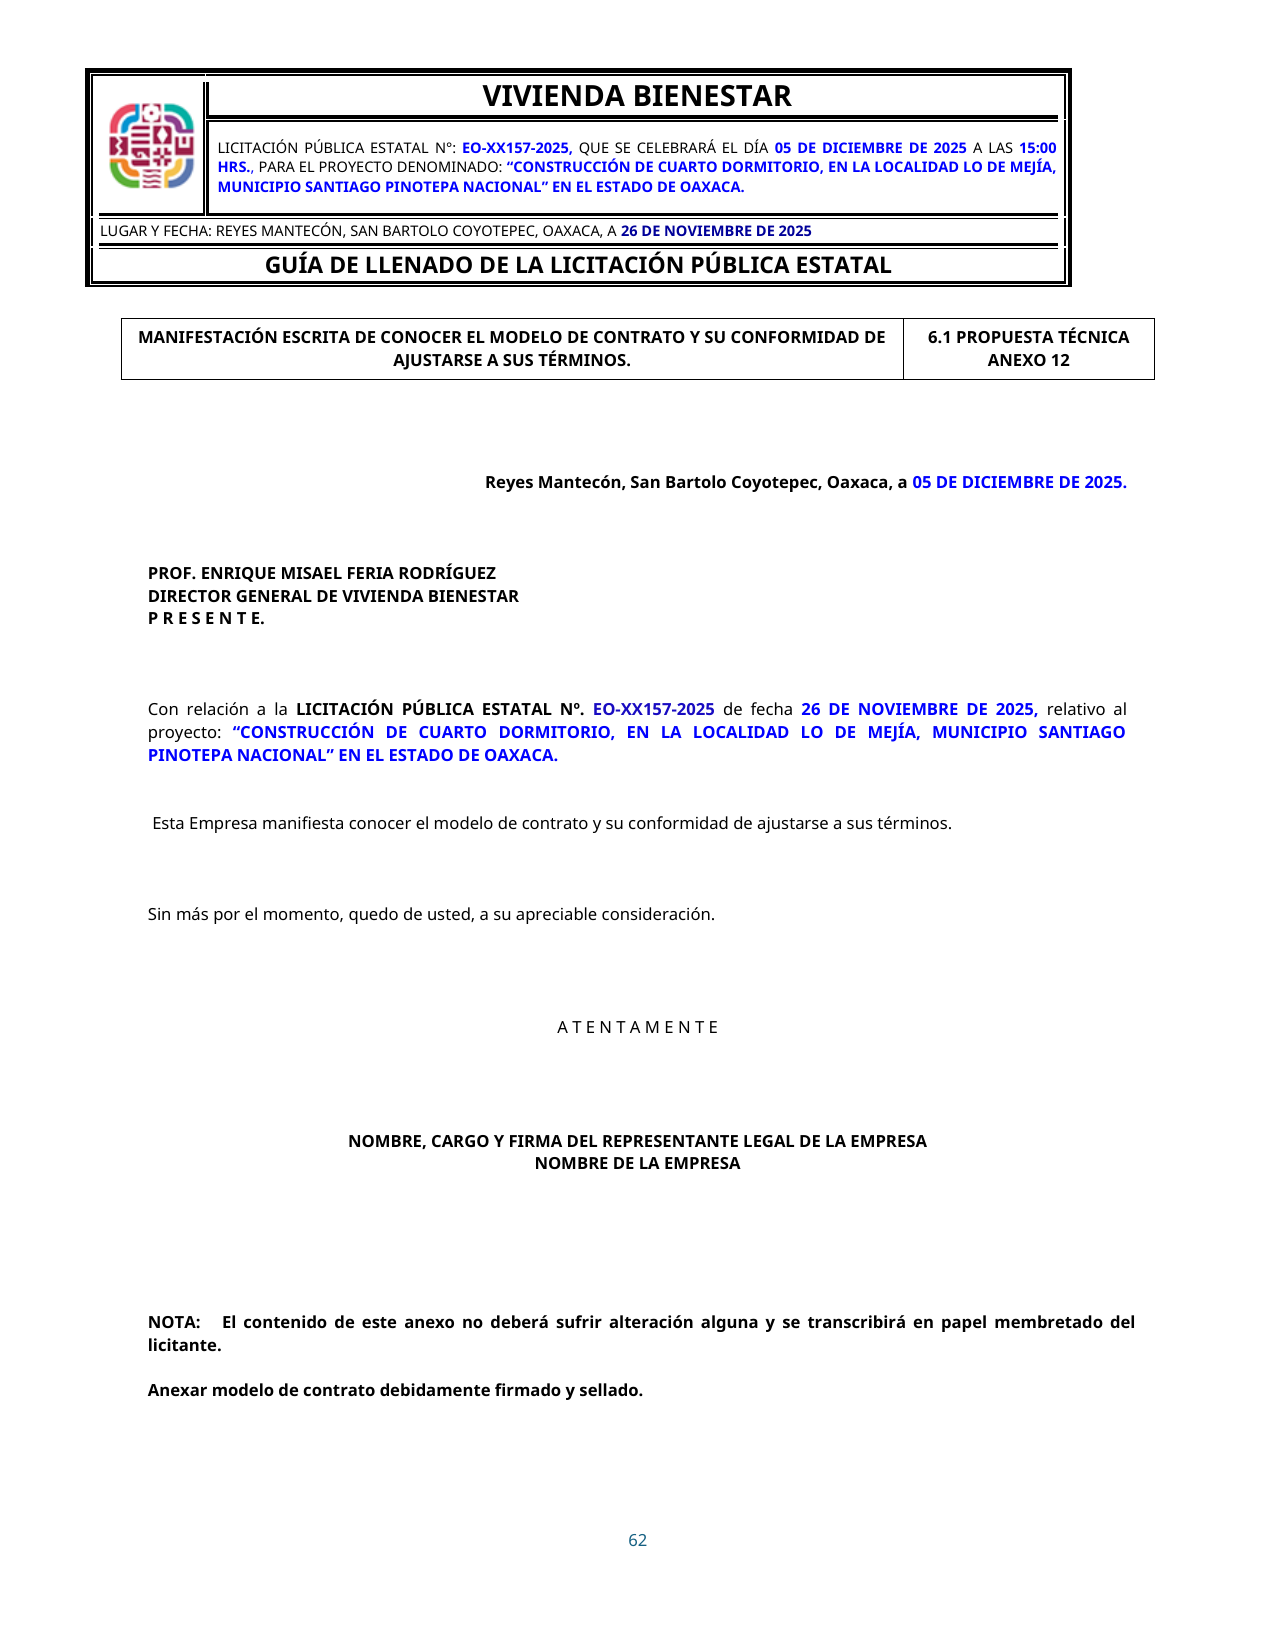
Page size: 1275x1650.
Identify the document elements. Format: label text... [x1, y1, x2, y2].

text DIRECTOR GENERAL DE VIVIENDA BIENESTAR [148, 584, 1127, 607]
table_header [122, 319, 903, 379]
text NOMBRE DE LA EMPRESA [148, 1152, 1127, 1174]
text Sin más por el momento, quedo de usted, a su apreciable consideración. [148, 902, 1127, 925]
text Reyes Mantecón, San Bartolo Coyotepec, Oaxaca, a 05 DE DICIEMBRE DE 2025. [148, 471, 1127, 493]
text Anexar modelo de contrato debidamente firmado y sellado. [148, 1379, 1127, 1402]
picture [98, 95, 203, 194]
text Esta Empresa manifiesta conocer el modelo de contrato y su conformidad de ajustarse a sus términos. [148, 811, 1127, 834]
text P R E S E N T E. [148, 607, 1127, 629]
text A T E N T A M E N T E [148, 1016, 1127, 1038]
text NOMBRE, CARGO Y FIRMA DEL REPRESENTANTE LEGAL DE LA EMPRESA [148, 1129, 1127, 1152]
list Con relación a la LICITACIÓN PÚBLICA ESTATAL Nº. EO-XX157-2025 de fecha 26 DE NOVIEMBRE DE 2025, relativo al proyecto: “CONSTRUCCIÓN DE CUARTO DORMITORIO, EN LA LOCALIDAD LO DE MEJÍA, MUNICIPIO SANTIAGO PINOTEPA NACIONAL” EN EL ESTADO DE OAXACA. [148, 698, 1127, 766]
text NOTA: El contenido de este anexo no deberá sufrir alteración alguna y se transcribirá en papel membretado del licitante. [148, 1311, 1137, 1356]
text PROF. ENRIQUE MISAEL FERIA RODRÍGUEZ [148, 561, 1127, 584]
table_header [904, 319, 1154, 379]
